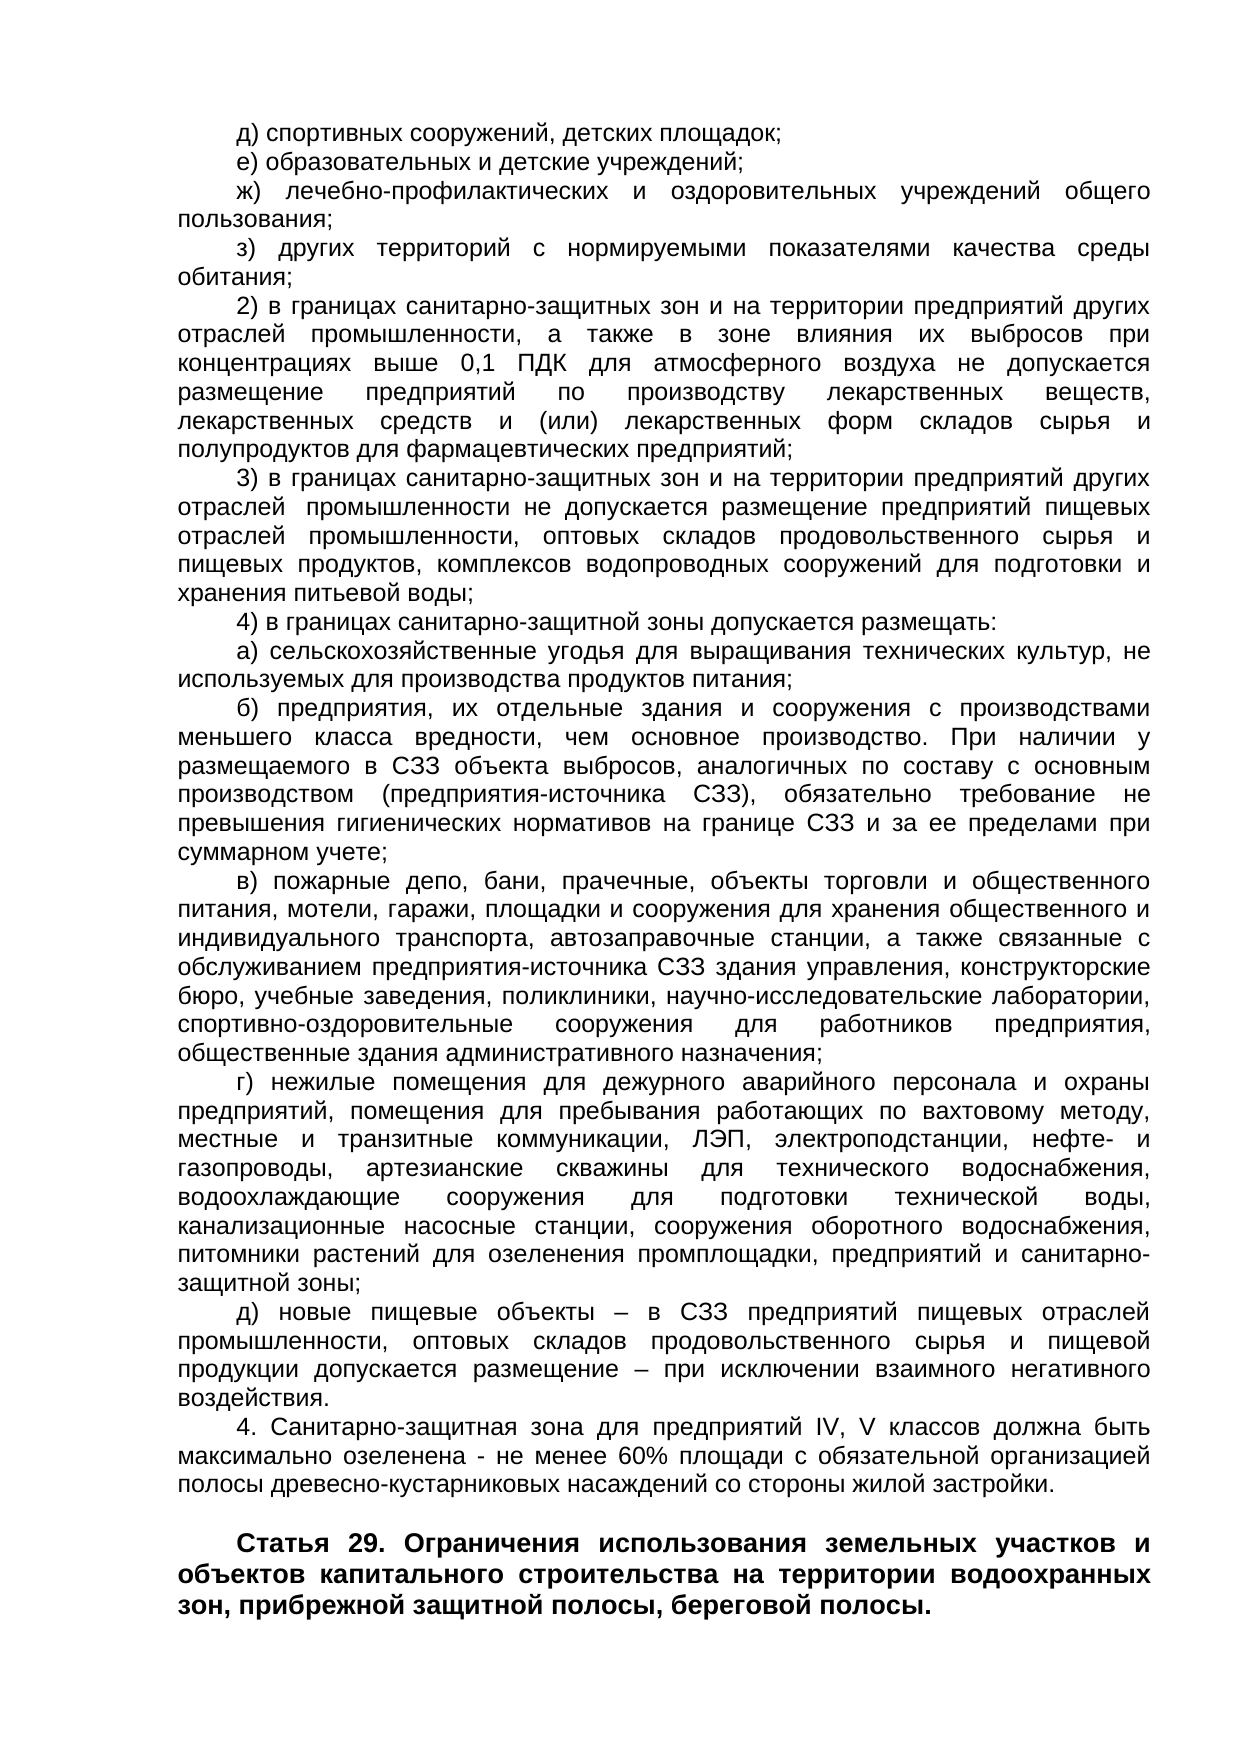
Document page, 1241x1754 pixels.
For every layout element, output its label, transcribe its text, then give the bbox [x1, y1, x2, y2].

text д) спортивных сооружений, детских площадок; [177, 118, 1152, 147]
text ж) лечебно-профилактических и оздоровительных учреждений общего пользования; [177, 176, 1152, 233]
text а) сельскохозяйственные угодья для выращивания технических культур, не используемых для производства продуктов питания; [177, 636, 1152, 693]
text г) нежилые помещения для дежурного аварийного персонала и охраны предприятий, помещения для пребывания работающих по вахтовому методу, местные и транзитные коммуникации, ЛЭП, электроподстанции, нефте- и газопроводы, артезианские скважины для технического водоснабжения, водоохлаждающие сооружения для подготовки технической воды, канализационные насосные станции, сооружения оборотного водоснабжения, питомники растений для озеленения промплощадки, предприятий и санитарно-защитной зоны; [177, 1067, 1152, 1297]
text 3) в границах санитарно-защитных зон и на территории предприятий других отраслей промышленности не допускается размещение предприятий пищевых отраслей промышленности, оптовых складов продовольственного сырья и пищевых продуктов, комплексов водопроводных сооружений для подготовки и хранения питьевой воды; [177, 463, 1152, 607]
text е) образовательных и детские учреждений; [177, 147, 1152, 176]
text 2) в границах санитарно-защитных зон и на территории предприятий других отраслей промышленности, а также в зоне влияния их выбросов при концентрациях выше 0,1 ПДК для атмосферного воздуха не допускается размещение предприятий по производству лекарственных веществ, лекарственных средств и (или) лекарственных форм складов сырья и полупродуктов для фармацевтических предприятий; [177, 291, 1152, 463]
text 4) в границах санитарно-защитной зоны допускается размещать: [177, 607, 1152, 636]
text Статья 29. Ограничения использования земельных участков и объектов капитального строительства на территории водоохранных зон, прибрежной защитной полосы, береговой полосы. [177, 1527, 1152, 1621]
text 4. Санитарно-защитная зона для предприятий IV, V классов должна быть максимально озеленена - не менее 60% площади с обязательной организацией полосы древесно-кустарниковых насаждений со стороны жилой застройки. [177, 1412, 1152, 1498]
text д) новые пищевые объекты – в СЗЗ предприятий пищевых отраслей промышленности, оптовых складов продовольственного сырья и пищевой продукции допускается размещение – при исключении взаимного негативного воздействия. [177, 1297, 1152, 1412]
text б) предприятия, их отдельные здания и сооружения с производствами меньшего класса вредности, чем основное производство. При наличии у размещаемого в СЗЗ объекта выбросов, аналогичных по составу с основным производством (предприятия-источника СЗЗ), обязательно требование не превышения гигиенических нормативов на границе СЗЗ и за ее пределами при суммарном учете; [177, 693, 1152, 866]
text в) пожарные депо, бани, прачечные, объекты торговли и общественного питания, мотели, гаражи, площадки и сооружения для хранения общественного и индивидуального транспорта, автозаправочные станции, а также связанные с обслуживанием предприятия-источника СЗЗ здания управления, конструкторские бюро, учебные заведения, поликлиники, научно-исследовательские лаборатории, спортивно-оздоровительные сооружения для работников предприятия, общественные здания административного назначения; [177, 866, 1152, 1067]
text з) других территорий с нормируемыми показателями качества среды обитания; [177, 233, 1152, 291]
